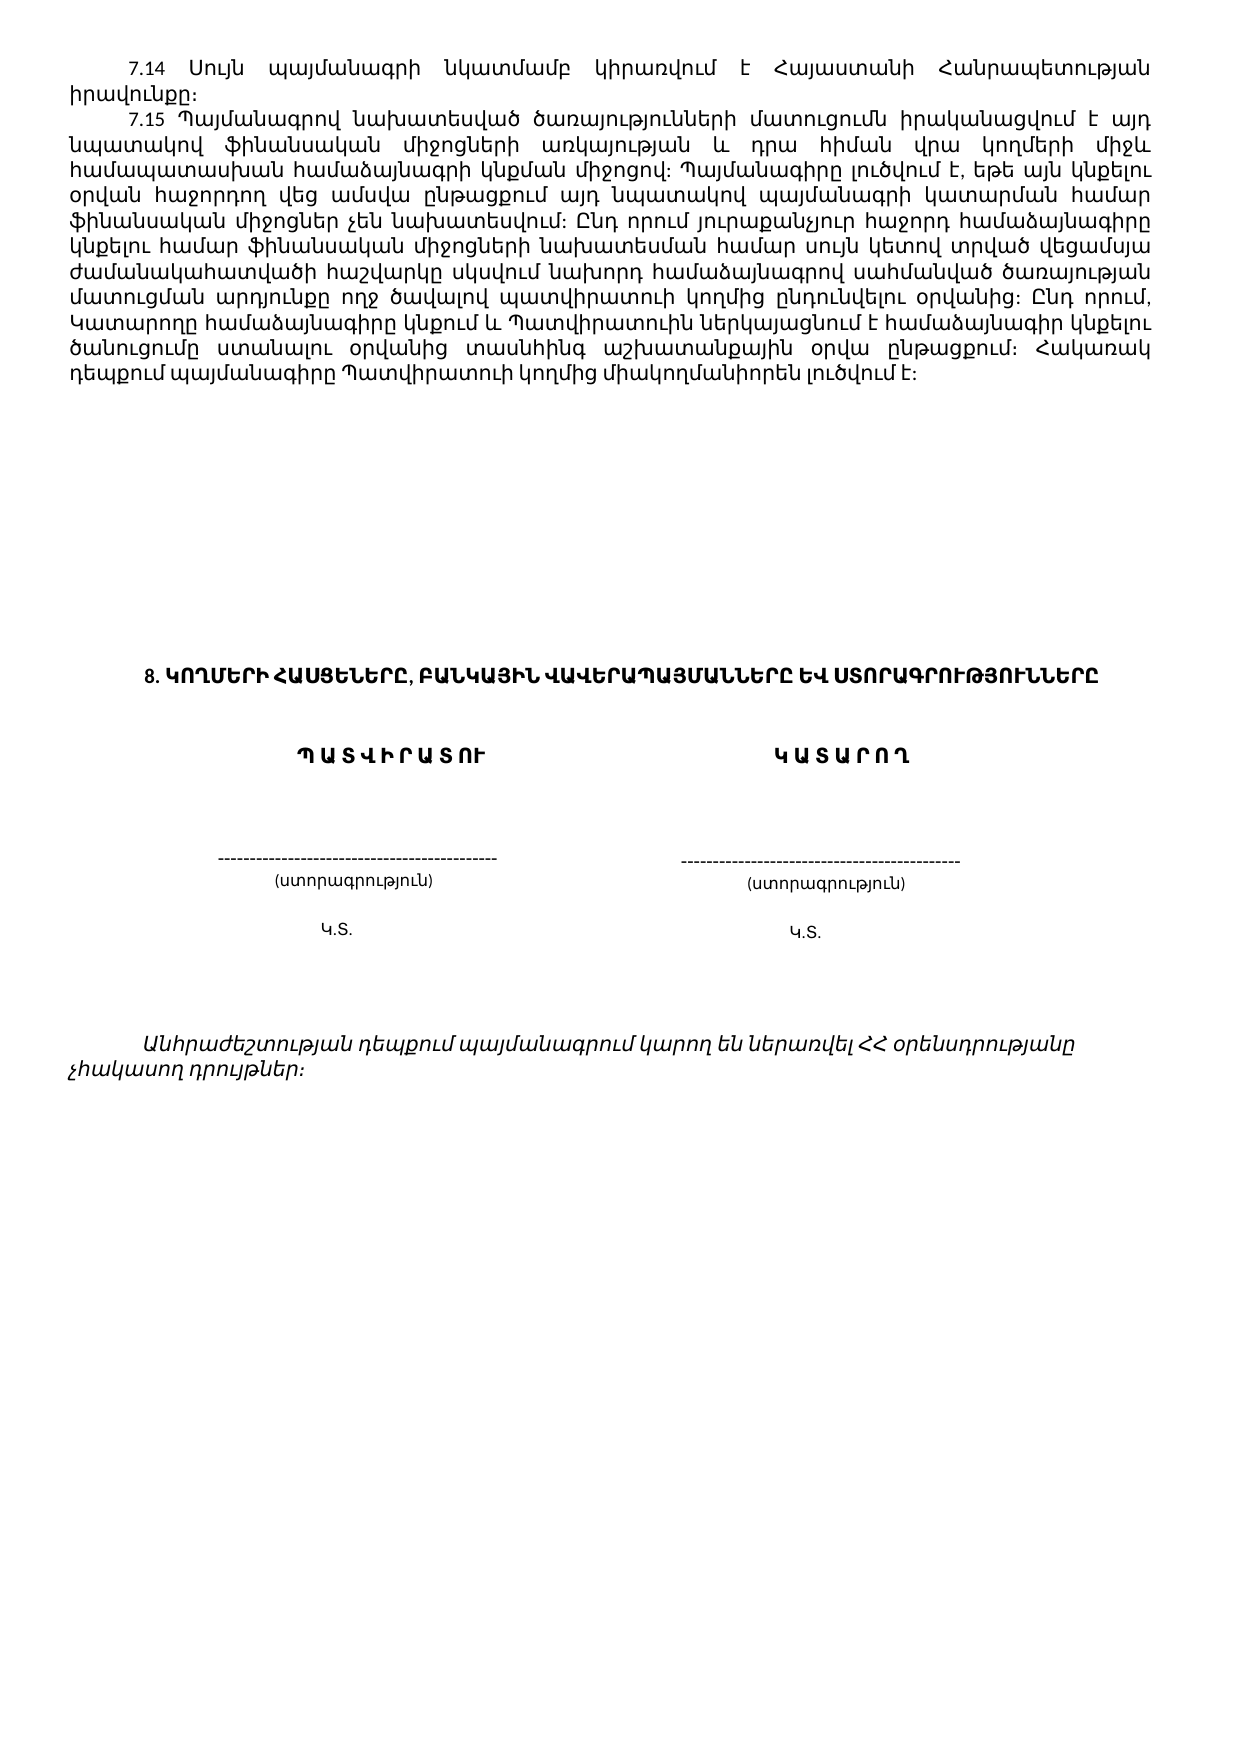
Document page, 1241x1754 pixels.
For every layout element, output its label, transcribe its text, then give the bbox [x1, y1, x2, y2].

text 8. ԿՈՂՄԵՐԻ ՀԱՍՑԵՆԵՐԸ, ԲԱՆԿԱՅԻՆ ՎԱՎԵՐԱՊԱՅՄԱՆՆԵՐԸ ԵՎ ՍՏՈՐԱԳՐՈՒԹՅՈՒՆՆԵՐԸ [69, 663, 1152, 689]
text 7.15 Պայմանագրով նախատեսված ծառայությունների մատուցումն իրականացվում է այդ նպատակով ֆինանսական միջոցների առկայության և դրա հիման վրա կողմերի միջև համապատասխան համաձայնագրի կնքման միջոցով: Պայմանագիրը լուծվում է, եթե այն կնքելու օրվան հաջորդող վեց ամսվա ընթացքում այդ նպատակով պայմանագրի կատարման համար ֆինանսական միջոցներ չեն նախատեսվում: Ընդ որում յուրաքանչյուր հաջորդ համաձայնագիրը կնքելու համար ֆինանսական միջոցների նախատեսման համար սույն կետով տրված վեցամսյա ժամանակահատվածի հաշվարկը սկսվում նախորդ համաձայնագրով սահմանված ծառայության մատուցման արդյունքը ողջ ծավալով պատվիրատուի կողմից ընդունվելու օրվանից: Ընդ որում, Կատարողը համաձայնագիրը կնքում և Պատվիրատուին ներկայացնում է համաձայնագիր կնքելու ծանուցումը ստանալու օրվանից տասնհինգ աշխատանքային օրվա ընթացքում։ Հակառակ դեպքում պայմանագիրը Պատվիրատուի կողմից միակողմանիորեն լուծվում է: [69, 106, 1152, 386]
text Անհրաժեշտության դեպքում պայմանագրում կարող են ներառվել ՀՀ օրենսդրությանը չհակասող դրույթներ։ [69, 1031, 1152, 1082]
table_header Կ Ա Տ Ա Ր Ո Ղ -------------------------------------------- (ստորագրություն) Կ.Տ. [627, 743, 1056, 1006]
text 7.14 Սույն պայմանագրի նկատմամբ կիրառվում է Հայաստանի Հանրապետության իրավունքը։ [69, 56, 1152, 106]
table_header Պ Ա Տ Վ Ի Ր Ա Տ ՈՒ -------------------------------------------- (ստորագրություն) Կ.Տ. [155, 743, 627, 1006]
